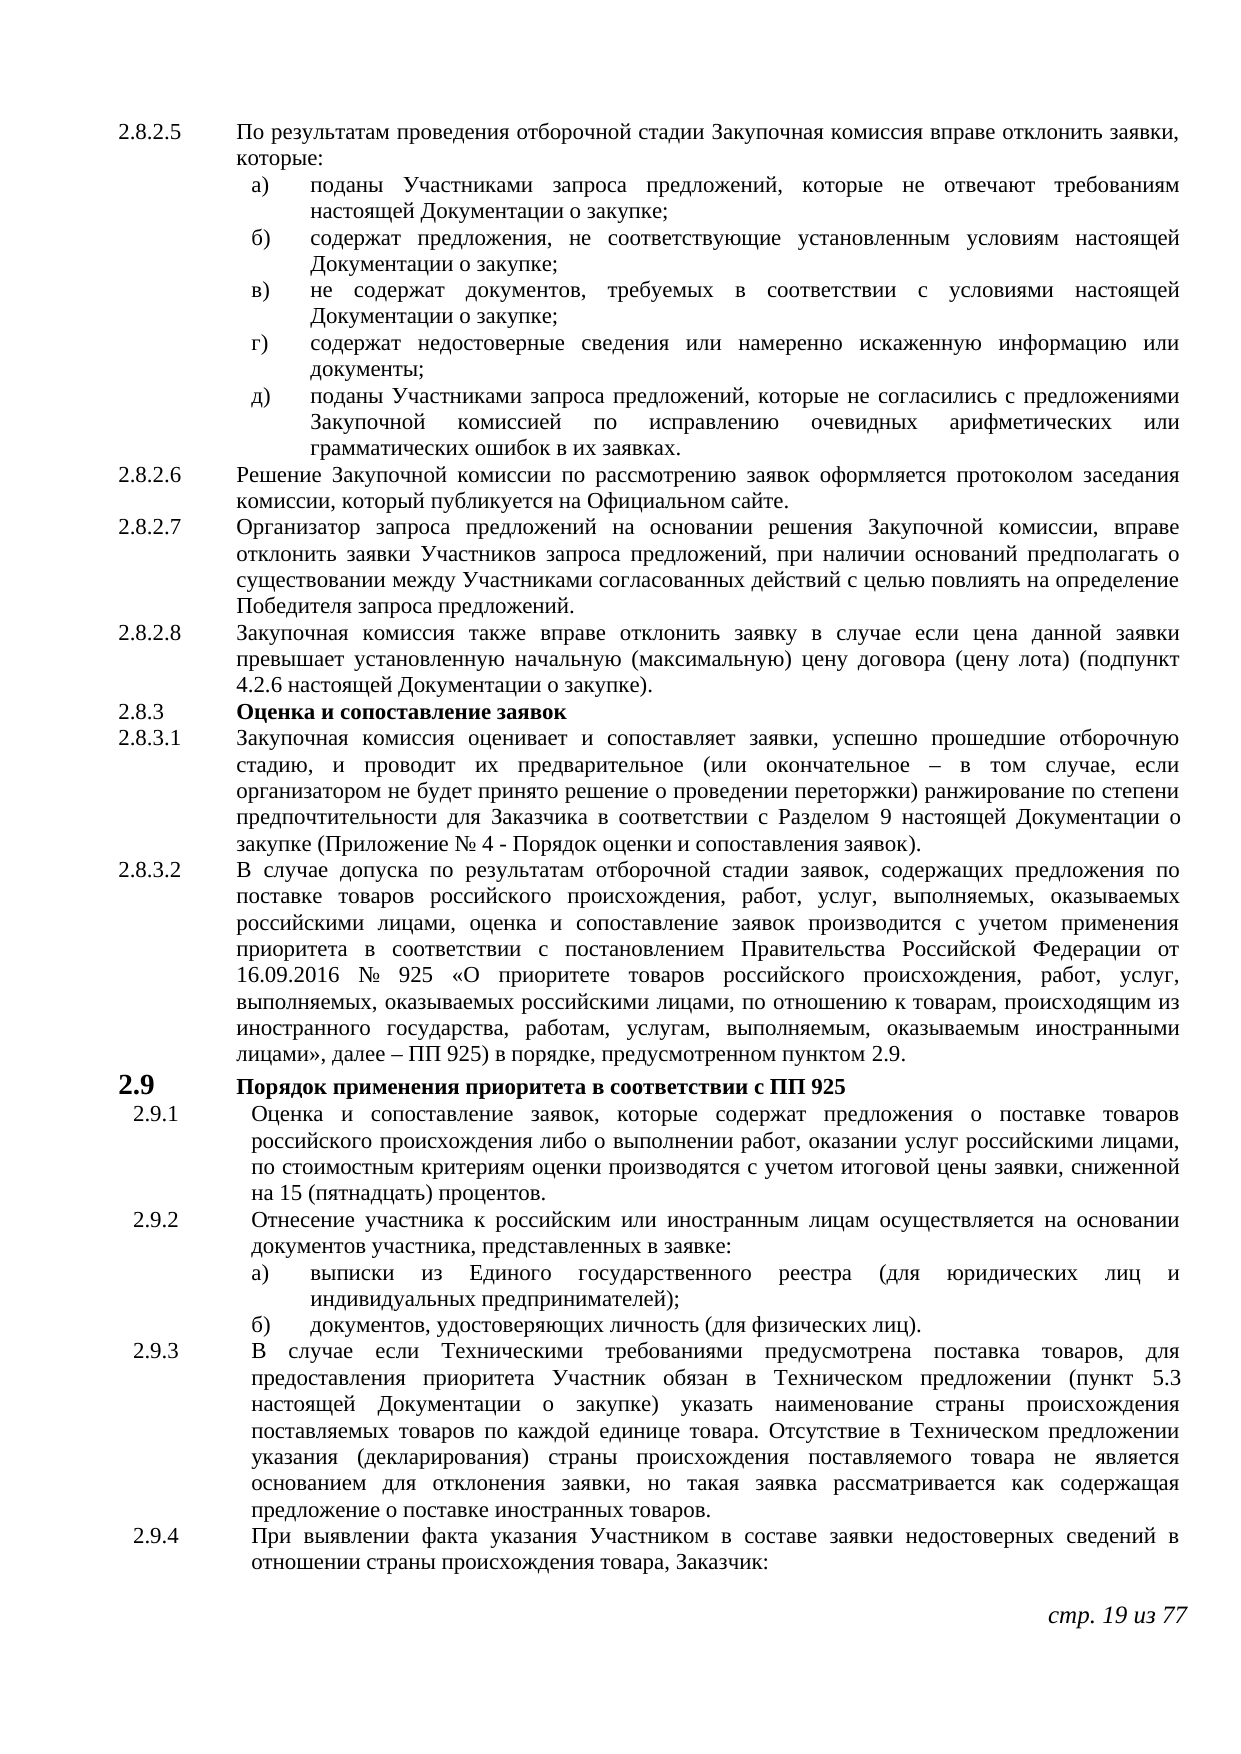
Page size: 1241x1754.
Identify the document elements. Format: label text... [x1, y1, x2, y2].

list Оценка и сопоставление заявок, которые содержат предложения о поставке товаров российского происхождения либо о выполнении работ, оказании услуг российскими лицами, по стоимостным критериям оценки производятся с учетом итоговой цены заявки, сниженной на 15 (пятнадцать) процентов. [133, 1100, 1181, 1206]
list При выявлении факта указания Участником в составе заявки недостоверных сведений в отношении страны происхождения товара, Заказчик: [133, 1522, 1181, 1575]
text Оценка и сопоставление заявок [118, 698, 1181, 724]
text Организатор запроса предложений на основании решения Закупочной комиссии, вправе отклонить заявки Участников запроса предложений, при наличии оснований предполагать о существовании между Участниками согласованных действий с целью повлиять на определение Победителя запроса предложений. [118, 513, 1181, 619]
list выписки из Единого государственного реестра (для юридических лиц и индивидуальных предпринимателей); [251, 1258, 1181, 1311]
text По результатам проведения отборочной стадии Закупочная комиссия вправе отклонить заявки, которые: [118, 118, 1181, 171]
list Отнесение участника к российским или иностранным лицам осуществляется на основании документов участника, представленных в заявке: [133, 1206, 1181, 1258]
text содержат недостоверные сведения или намеренно искаженную информацию или документы; [251, 329, 1181, 382]
text Закупочная комиссия также вправе отклонить заявку в случае если цена данной заявки превышает установленную начальную (максимальную) цену договора (цену лота) (подпункт 4.2.6 настоящей Документации о закупке). [118, 619, 1181, 698]
subtitle Порядок применения приоритета в соответствии с ПП 925 [118, 1067, 1181, 1100]
list В случае если Техническими требованиями предусмотрена поставка товаров, для предоставления приоритета Участник обязан в Техническом предложении (пункт 5.3 настоящей Документации о закупке) указать наименование страны происхождения поставляемых товаров по каждой единице товара. Отсутствие в Техническом предложении указания (декларирования) страны происхождения поставляемого товара не является основанием для отклонения заявки, но такая заявка рассматривается как содержащая предложение о поставке иностранных товаров. [133, 1338, 1181, 1522]
text не содержат документов, требуемых в соответствии с условиями настоящей Документации о закупке; [251, 276, 1181, 329]
text поданы Участниками запроса предложений, которые не согласились с предложениями Закупочной комиссией по исправлению очевидных арифметических или грамматических ошибок в их заявках. [251, 382, 1181, 461]
text содержат предложения, не соответствующие установленным условиям настоящей Документации о закупке; [251, 223, 1181, 276]
list документов, удостоверяющих личность (для физических лиц). [251, 1311, 1181, 1338]
list В случае допуска по результатам отборочной стадии заявок, содержащих предложения по поставке товаров российского происхождения, работ, услуг, выполняемых, оказываемых российскими лицами, оценка и сопоставление заявок производится с учетом применения приоритета в соответствии с постановлением Правительства Российской Федерации от 16.09.2016 № 925 «О приоритете товаров российского происхождения, работ, услуг, выполняемых, оказываемых российскими лицами, по отношению к товарам, происходящим из иностранного государства, работам, услугам, выполняемым, оказываемым иностранными лицами», далее – ПП 925) в порядке, предусмотренном пунктом 2.9. [118, 856, 1181, 1067]
text Решение Закупочной комиссии по рассмотрению заявок оформляется протоколом заседания комиссии, который публикуется на Официальном сайте. [118, 461, 1181, 513]
text Закупочная комиссия оценивает и сопоставляет заявки, успешно прошедшие отборочную стадию, и проводит их предварительное (или окончательное – в том случае, если организатором не будет принято решение о проведении переторжки) ранжирование по степени предпочтительности для Заказчика в соответствии с Разделом 9 настоящей Документации о закупке (Приложение № 4 - Порядок оценки и сопоставления заявок). [118, 724, 1181, 856]
text поданы Участниками запроса предложений, которые не отвечают требованиям настоящей Документации о закупке; [251, 171, 1181, 223]
